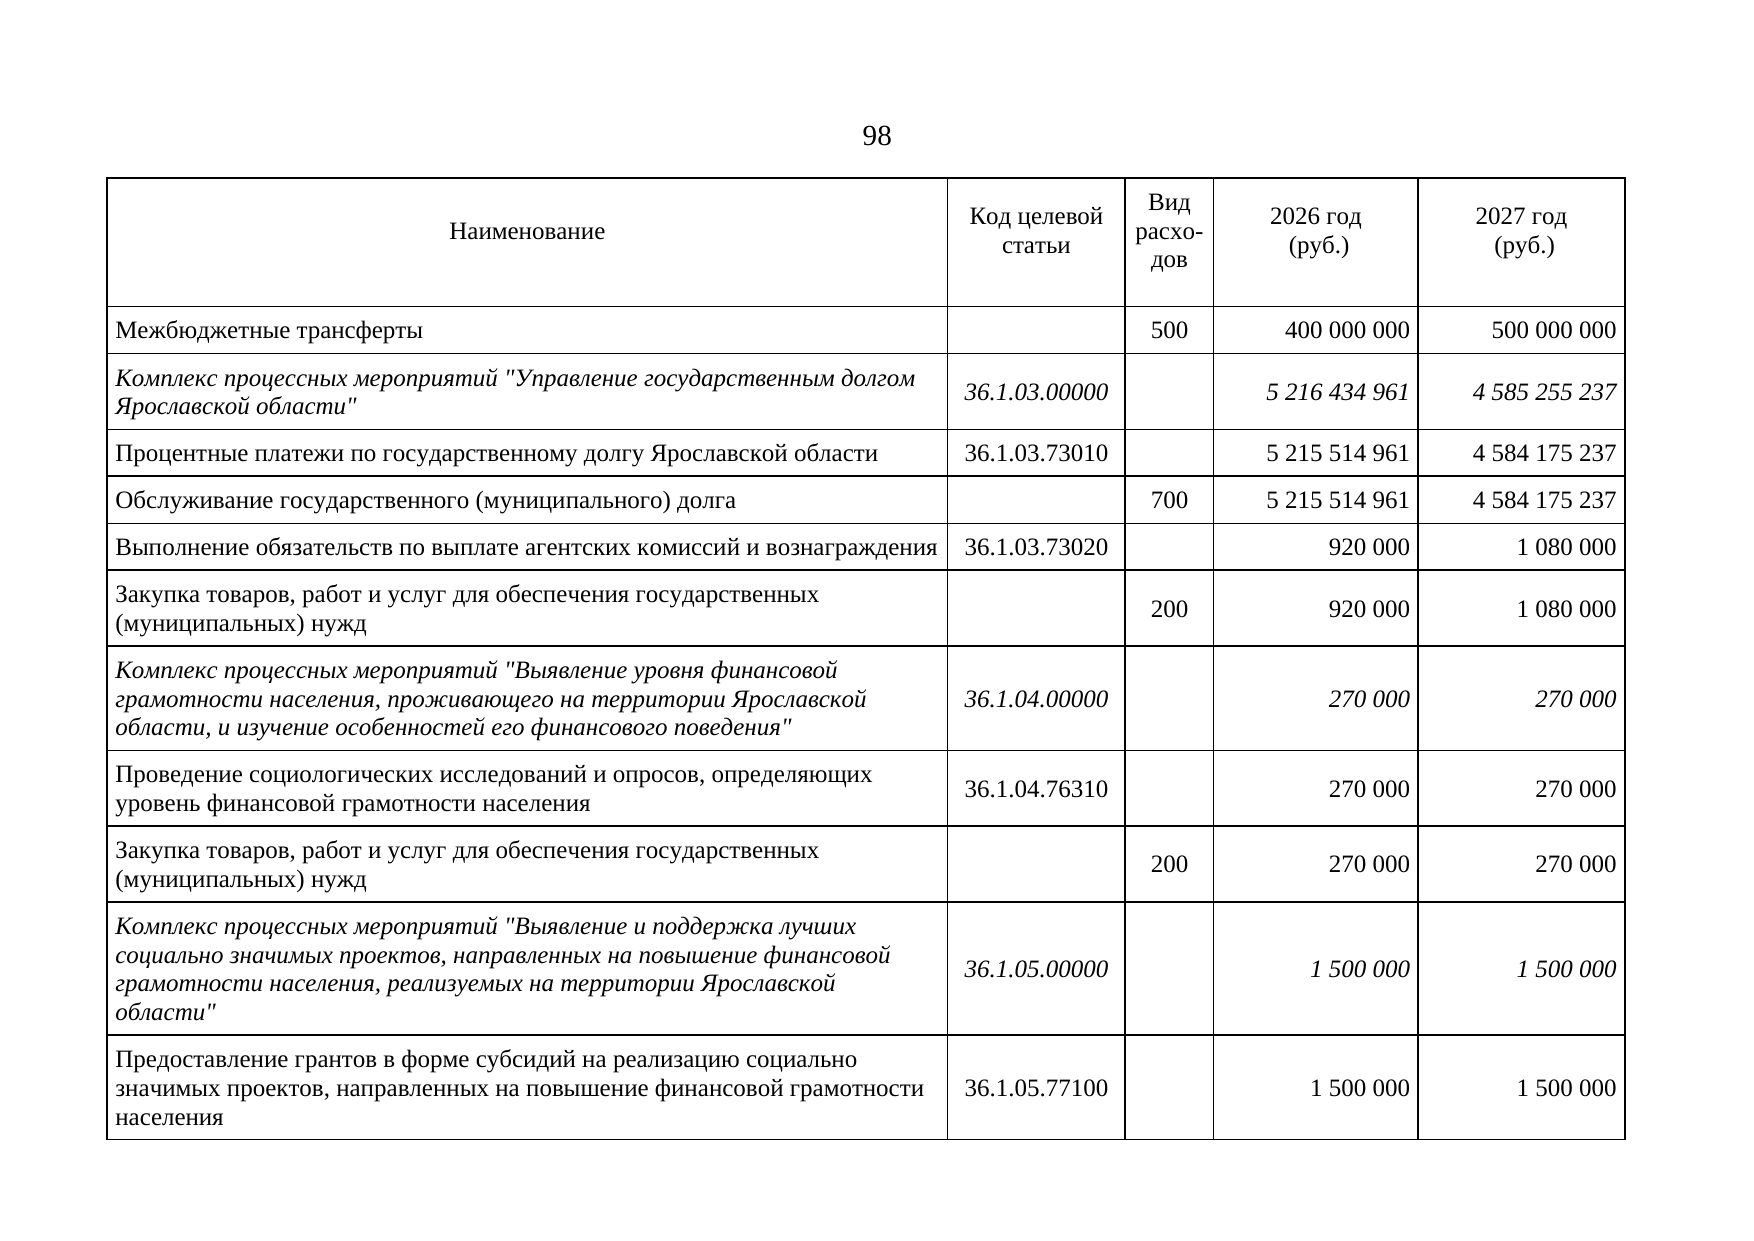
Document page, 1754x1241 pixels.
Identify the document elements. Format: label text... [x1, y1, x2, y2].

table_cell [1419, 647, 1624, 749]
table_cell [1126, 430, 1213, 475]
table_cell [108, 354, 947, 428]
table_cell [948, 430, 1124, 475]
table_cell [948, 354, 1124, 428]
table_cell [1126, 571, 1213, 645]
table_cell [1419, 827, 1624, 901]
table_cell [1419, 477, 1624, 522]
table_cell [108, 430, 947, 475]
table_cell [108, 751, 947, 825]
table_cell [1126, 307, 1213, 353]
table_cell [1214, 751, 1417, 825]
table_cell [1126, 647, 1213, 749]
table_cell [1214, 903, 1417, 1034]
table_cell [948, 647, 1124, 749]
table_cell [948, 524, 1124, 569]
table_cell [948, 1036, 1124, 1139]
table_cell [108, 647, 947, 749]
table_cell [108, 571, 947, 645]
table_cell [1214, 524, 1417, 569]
table_header 2026 год (руб.) [1214, 179, 1417, 306]
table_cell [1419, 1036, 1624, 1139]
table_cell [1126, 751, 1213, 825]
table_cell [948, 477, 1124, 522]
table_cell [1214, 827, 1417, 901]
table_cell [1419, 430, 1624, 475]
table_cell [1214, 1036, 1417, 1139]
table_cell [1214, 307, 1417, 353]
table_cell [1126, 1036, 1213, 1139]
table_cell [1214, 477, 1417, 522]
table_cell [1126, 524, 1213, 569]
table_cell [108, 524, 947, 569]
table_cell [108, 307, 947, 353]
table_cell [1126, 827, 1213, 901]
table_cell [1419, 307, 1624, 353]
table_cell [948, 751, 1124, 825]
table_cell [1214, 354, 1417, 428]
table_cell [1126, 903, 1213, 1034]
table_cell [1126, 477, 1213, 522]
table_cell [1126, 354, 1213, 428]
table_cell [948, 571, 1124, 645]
table_header Код целевой статьи [948, 179, 1124, 306]
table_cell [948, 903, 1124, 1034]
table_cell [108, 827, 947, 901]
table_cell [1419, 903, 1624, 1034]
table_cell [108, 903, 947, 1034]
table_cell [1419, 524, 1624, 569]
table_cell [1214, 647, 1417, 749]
table_header Наименование [108, 179, 947, 306]
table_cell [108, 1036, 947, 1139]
table_header 2027 год (руб.) [1419, 179, 1624, 306]
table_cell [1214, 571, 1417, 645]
table_header Вид расхо-дов [1126, 179, 1213, 306]
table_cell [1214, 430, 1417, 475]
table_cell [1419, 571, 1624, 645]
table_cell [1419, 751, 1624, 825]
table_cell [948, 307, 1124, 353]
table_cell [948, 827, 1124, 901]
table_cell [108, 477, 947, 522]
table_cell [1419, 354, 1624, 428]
